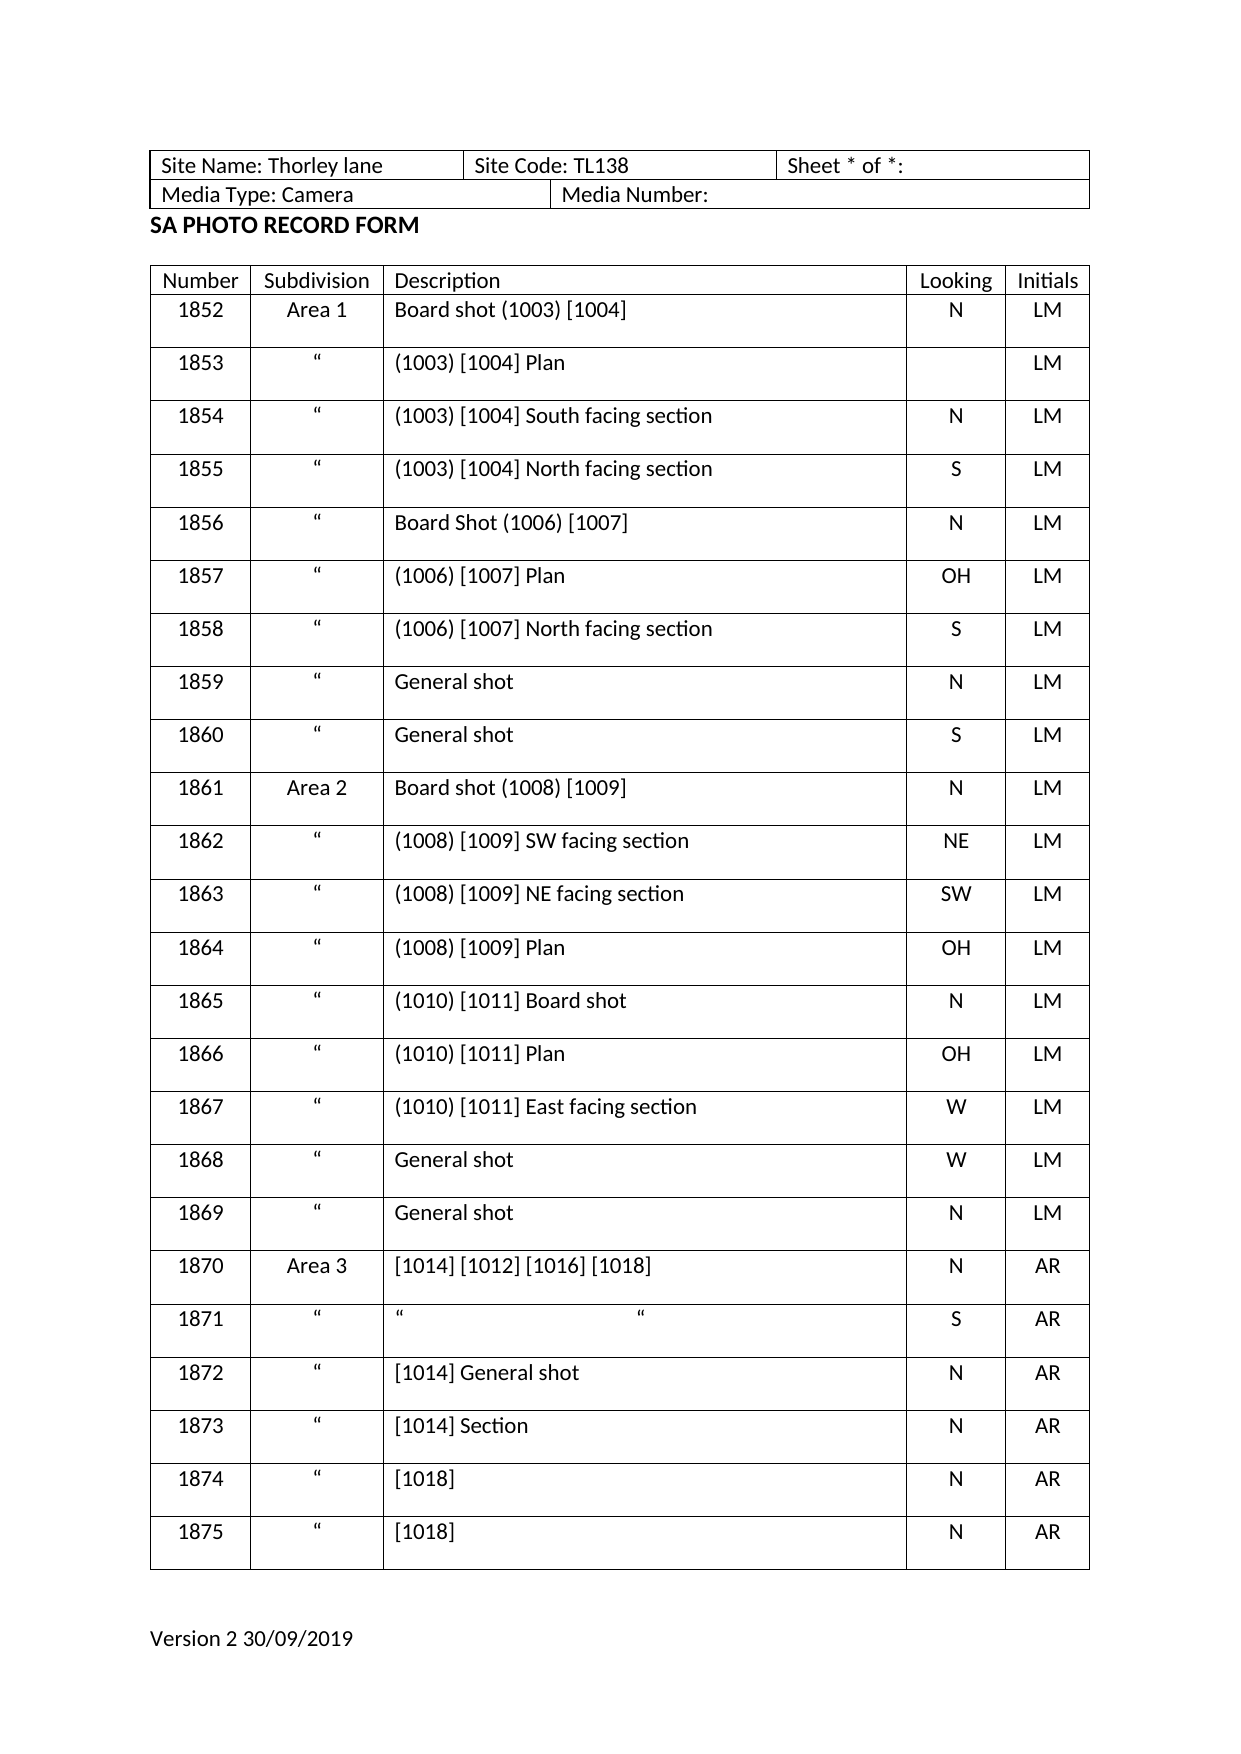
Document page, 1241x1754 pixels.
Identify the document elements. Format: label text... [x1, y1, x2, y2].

table_cell Board Shot (1006) [1007] [384, 508, 906, 560]
table_cell N [907, 1517, 1005, 1569]
table_cell 1856 [151, 508, 250, 560]
table_cell (1010) [1011] East facing section [384, 1092, 906, 1144]
table_header Looking [907, 266, 1005, 294]
table_cell S [907, 720, 1005, 772]
table_cell Media Type: Camera [151, 180, 550, 208]
table_cell N [907, 1198, 1005, 1250]
table_cell N [907, 1358, 1005, 1410]
table_cell “ “ [384, 1305, 906, 1357]
table_cell 1859 [151, 667, 250, 719]
table_cell “ [251, 1411, 383, 1463]
table_cell LM [1006, 455, 1089, 507]
table_cell LM [1006, 1145, 1089, 1197]
table_cell Area 3 [251, 1251, 383, 1303]
table_cell “ [251, 667, 383, 719]
table_cell N [907, 508, 1005, 560]
table_cell SW [907, 880, 1005, 932]
table_cell 1858 [151, 614, 250, 666]
table_cell LM [1006, 880, 1089, 932]
table_cell S [907, 1305, 1005, 1357]
table_cell S [907, 455, 1005, 507]
table_header Sheet * of *: [777, 151, 1089, 179]
table_cell (1010) [1011] Board shot [384, 986, 906, 1038]
table_cell “ [251, 1198, 383, 1250]
table_cell 1867 [151, 1092, 250, 1144]
table_cell 1855 [151, 455, 250, 507]
table_cell 1875 [151, 1517, 250, 1569]
table_cell (1006) [1007] Plan [384, 561, 906, 613]
table_cell “ [251, 933, 383, 985]
table_cell OH [907, 933, 1005, 985]
table_cell W [907, 1145, 1005, 1197]
table_cell AR [1006, 1464, 1089, 1516]
table_cell LM [1006, 348, 1089, 400]
table_cell “ [251, 455, 383, 507]
table_cell LM [1006, 561, 1089, 613]
table_cell N [907, 401, 1005, 453]
table_cell “ [251, 880, 383, 932]
table_cell Board shot (1003) [1004] [384, 295, 906, 347]
table_cell 1870 [151, 1251, 250, 1303]
table_header Site Name: Thorley lane [151, 151, 463, 179]
table_cell LM [1006, 295, 1089, 347]
table_cell N [907, 986, 1005, 1038]
table_cell LM [1006, 614, 1089, 666]
table_header Initials [1006, 266, 1089, 294]
table_header Number [151, 266, 250, 294]
table_cell LM [1006, 826, 1089, 878]
table_cell 1873 [151, 1411, 250, 1463]
table_cell 1861 [151, 773, 250, 825]
table_cell N [907, 667, 1005, 719]
table_cell “ [251, 986, 383, 1038]
table_cell 1874 [151, 1464, 250, 1516]
table_cell General shot [384, 1198, 906, 1250]
table_cell 1854 [151, 401, 250, 453]
table_cell 1872 [151, 1358, 250, 1410]
table_cell “ [251, 401, 383, 453]
table_cell 1871 [151, 1305, 250, 1357]
table_cell 1852 [151, 295, 250, 347]
table_cell Board shot (1008) [1009] [384, 773, 906, 825]
table_cell AR [1006, 1517, 1089, 1569]
table_cell “ [251, 614, 383, 666]
table_cell OH [907, 561, 1005, 613]
table_cell AR [1006, 1305, 1089, 1357]
table_header Description [384, 266, 906, 294]
table_cell (1006) [1007] North facing section [384, 614, 906, 666]
table_cell “ [251, 508, 383, 560]
table_cell 1863 [151, 880, 250, 932]
table_cell Media Number: [551, 180, 1089, 208]
table_cell General shot [384, 1145, 906, 1197]
table_cell [1014] Section [384, 1411, 906, 1463]
table_cell 1865 [151, 986, 250, 1038]
table_cell AR [1006, 1358, 1089, 1410]
table_header Subdivision [251, 266, 383, 294]
table_cell [1018] [384, 1464, 906, 1516]
table_cell “ [251, 561, 383, 613]
table_cell General shot [384, 667, 906, 719]
table_cell [1014] [1012] [1016] [1018] [384, 1251, 906, 1303]
table_cell NE [907, 826, 1005, 878]
table_cell N [907, 1251, 1005, 1303]
table_cell Area 2 [251, 773, 383, 825]
table_cell N [907, 1411, 1005, 1463]
table_cell 1853 [151, 348, 250, 400]
table_cell S [907, 614, 1005, 666]
table_cell AR [1006, 1251, 1089, 1303]
table_cell 1869 [151, 1198, 250, 1250]
table_cell “ [251, 1358, 383, 1410]
table_cell “ [251, 1092, 383, 1144]
table_cell N [907, 1464, 1005, 1516]
table_cell General shot [384, 720, 906, 772]
table_header Site Code: TL138 [464, 151, 776, 179]
table_cell [907, 348, 1005, 400]
table_cell (1008) [1009] Plan [384, 933, 906, 985]
table_cell (1003) [1004] South facing section [384, 401, 906, 453]
table_cell (1003) [1004] Plan [384, 348, 906, 400]
table_cell 1860 [151, 720, 250, 772]
table_cell 1864 [151, 933, 250, 985]
table_cell N [907, 295, 1005, 347]
table_cell LM [1006, 1039, 1089, 1091]
table_cell “ [251, 1039, 383, 1091]
table_cell (1008) [1009] SW facing section [384, 826, 906, 878]
table_cell 1868 [151, 1145, 250, 1197]
table_cell 1862 [151, 826, 250, 878]
table_cell LM [1006, 933, 1089, 985]
table_cell W [907, 1092, 1005, 1144]
table_cell 1857 [151, 561, 250, 613]
table_cell “ [251, 826, 383, 878]
table_cell “ [251, 1517, 383, 1569]
table_cell “ [251, 348, 383, 400]
table_cell LM [1006, 508, 1089, 560]
table_cell N [907, 773, 1005, 825]
table_cell Area 1 [251, 295, 383, 347]
table_cell (1008) [1009] NE facing section [384, 880, 906, 932]
table_cell OH [907, 1039, 1005, 1091]
table_cell [1014] General shot [384, 1358, 906, 1410]
table_cell (1003) [1004] North facing section [384, 455, 906, 507]
text SA PHOTO RECORD FORM [150, 209, 1090, 240]
table_cell LM [1006, 667, 1089, 719]
table_cell AR [1006, 1411, 1089, 1463]
table_cell “ [251, 720, 383, 772]
table_cell LM [1006, 1092, 1089, 1144]
table_cell “ [251, 1145, 383, 1197]
table_cell LM [1006, 401, 1089, 453]
table_cell LM [1006, 720, 1089, 772]
table_cell “ [251, 1305, 383, 1357]
table_cell (1010) [1011] Plan [384, 1039, 906, 1091]
table_cell LM [1006, 773, 1089, 825]
table_cell LM [1006, 1198, 1089, 1250]
table_cell [1018] [384, 1517, 906, 1569]
table_cell “ [251, 1464, 383, 1516]
table_cell 1866 [151, 1039, 250, 1091]
table_cell LM [1006, 986, 1089, 1038]
